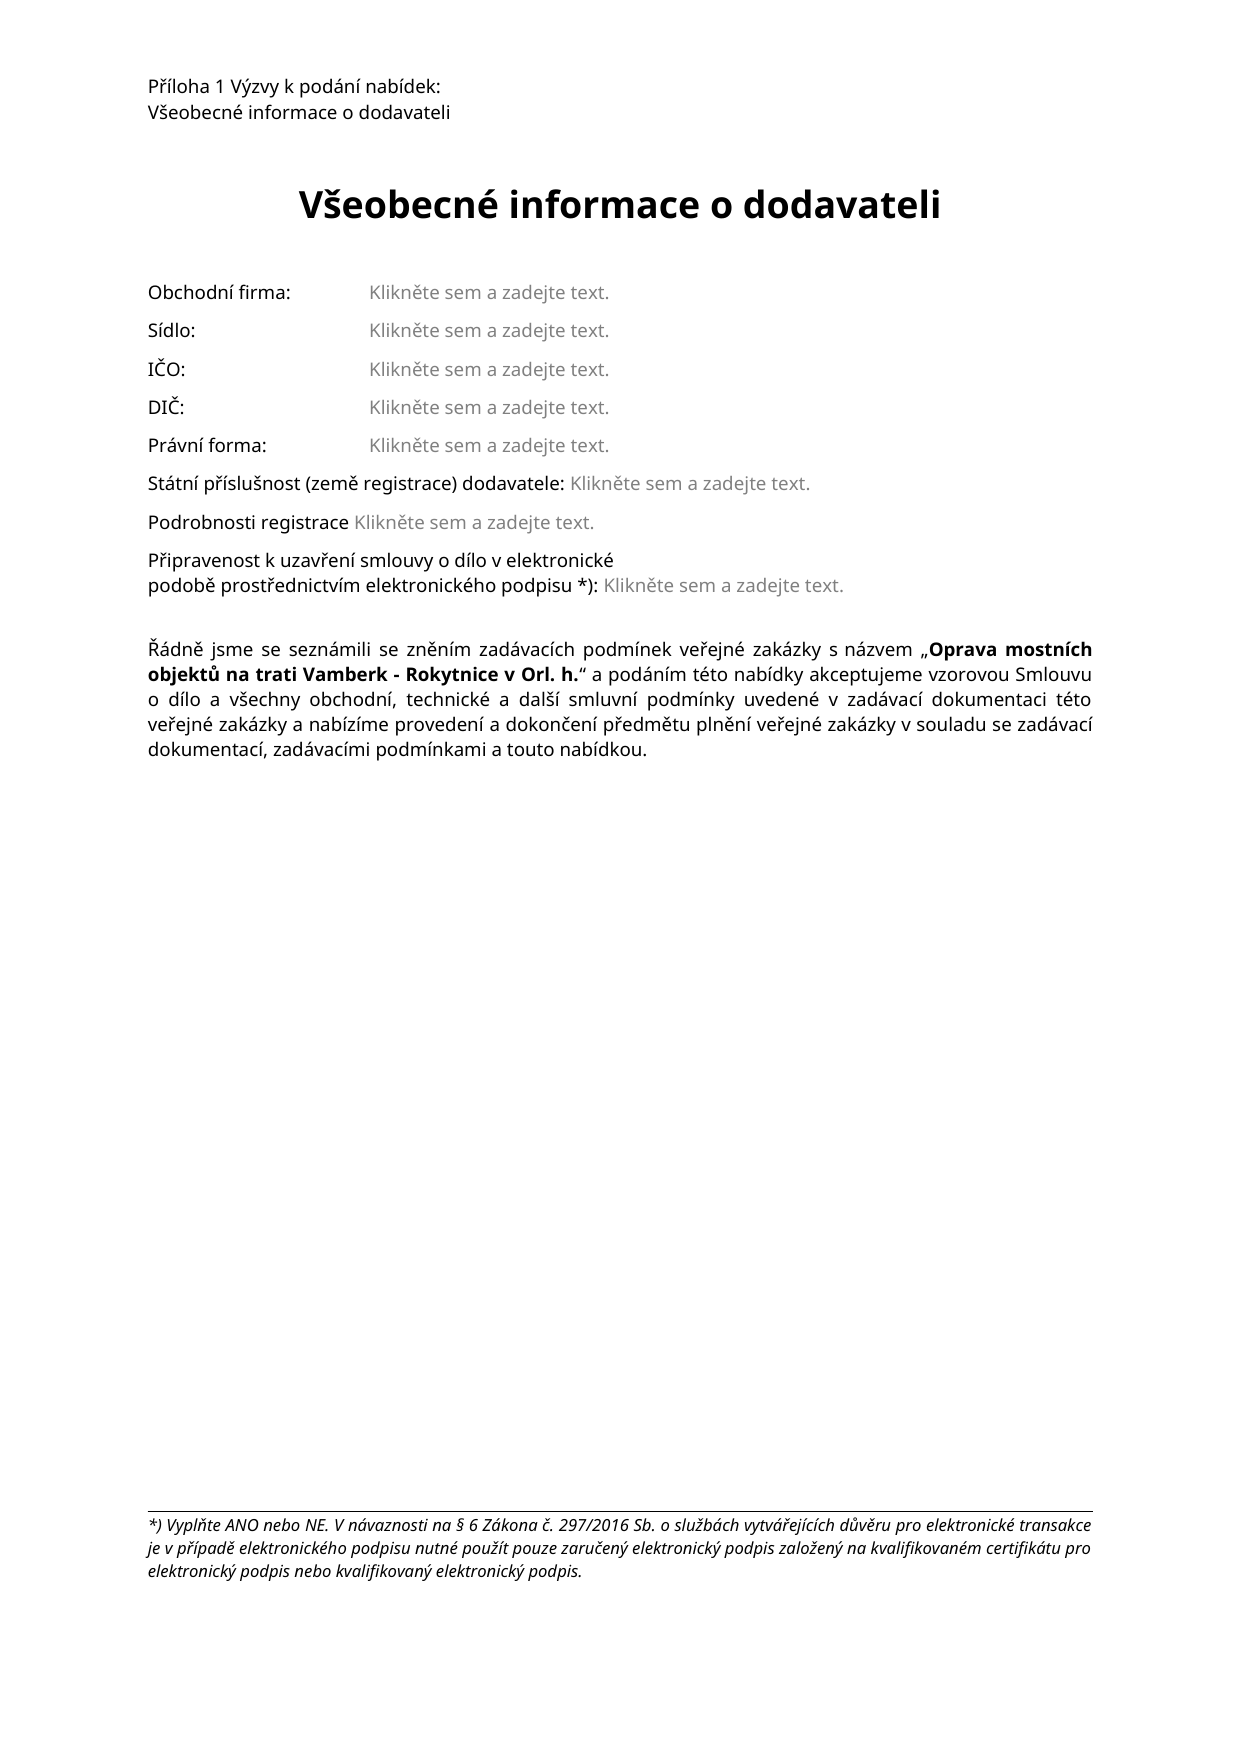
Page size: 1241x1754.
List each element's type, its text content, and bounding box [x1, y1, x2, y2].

text IČO: [148, 356, 1093, 382]
text Podrobnosti registrace [148, 509, 1093, 534]
text Státní příslušnost (země registrace) dodavatele: [148, 471, 1093, 496]
text DIČ: [148, 394, 1093, 420]
text Obchodní firma: [148, 279, 1093, 305]
text podobě prostřednictvím elektronického podpisu *): [148, 573, 1093, 598]
text Právní forma: [148, 432, 1093, 458]
text Řádně jsme se seznámili se zněním zadávacích podmínek veřejné zakázky s názvem „Oprava mostních objektů na trati Vamberk - Rokytnice v Orl. h.“ a podáním této nabídky akceptujeme vzorovou Smlouvu o dílo a všechny obchodní, technické a další smluvní podmínky uvedené v zadávací dokumentaci této veřejné zakázky a nabízíme provedení a dokončení předmětu plnění veřejné zakázky v souladu se zadávací dokumentací, zadávacími podmínkami a touto nabídkou. [148, 636, 1093, 761]
text Připravenost k uzavření smlouvy o dílo v elektronické [148, 547, 1093, 573]
text *) Vyplňte ANO nebo NE. V návaznosti na § 6 Zákona č. 297/2016 Sb. o službách vytvářejících důvěru pro elektronické transakce je v případě elektronického podpisu nutné použít pouze zaručený elektronický podpis založený na kvalifikovaném certifikátu pro elektronický podpis nebo kvalifikovaný elektronický podpis. [148, 1512, 1093, 1582]
text Sídlo: [148, 318, 1093, 343]
title Všeobecné informace o dodavateli [148, 178, 1093, 229]
